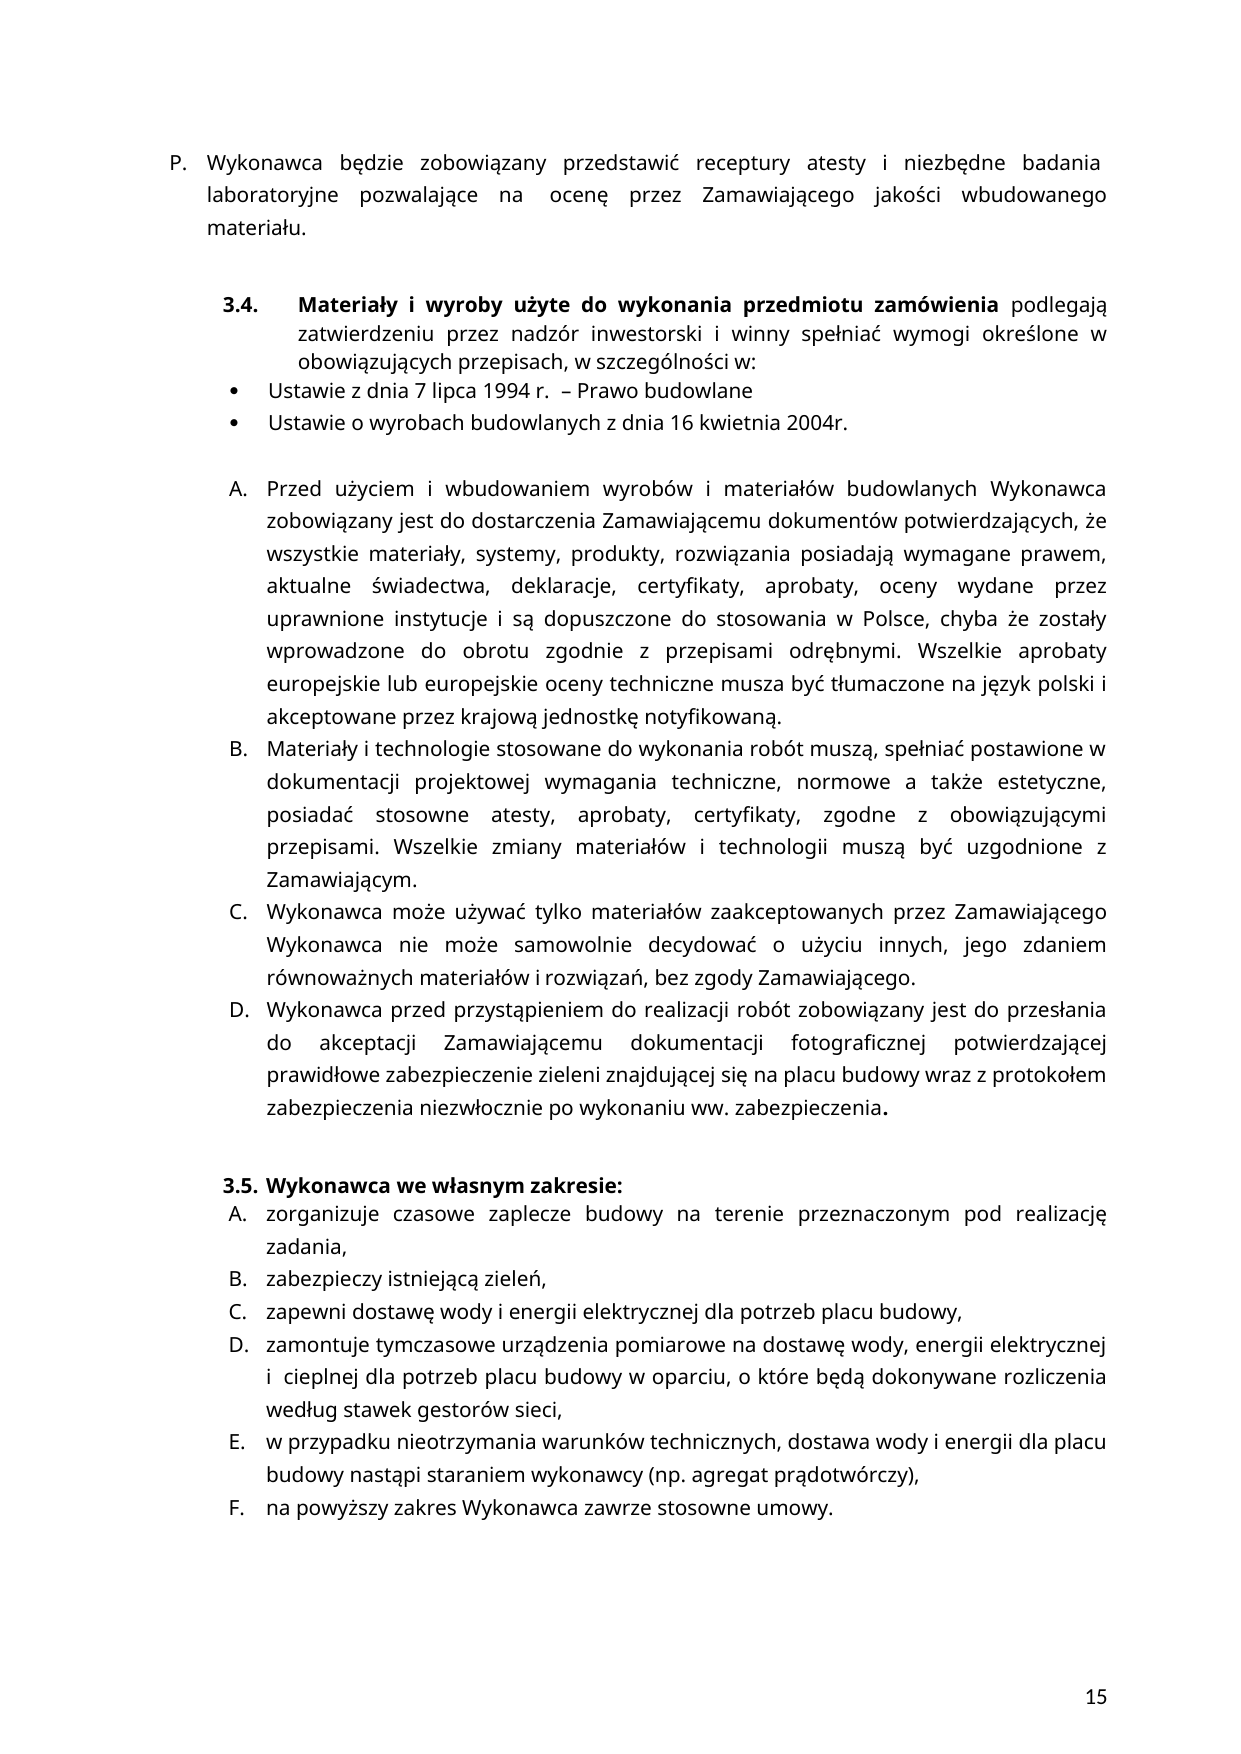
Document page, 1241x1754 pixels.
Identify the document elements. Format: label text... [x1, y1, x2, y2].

list Ustawie z dnia 7 lipca 1994 r. – Prawo budowlane [230, 376, 1109, 404]
list zapewni dostawę wody i energii elektrycznej dla potrzeb placu budowy, [228, 1297, 1107, 1326]
list Wykonawca może używać tylko materiałów zaakceptowanych przez Zamawiającego Wykonawca nie może samowolnie decydować o użyciu innych, jego zdaniem równoważnych materiałów i rozwiązań, bez zgody Zamawiającego. [229, 897, 1107, 991]
subtitle Wykonawca we własnym zakresie: [223, 1171, 1107, 1199]
list na powyższy zakres Wykonawca zawrze stosowne umowy. [228, 1493, 1107, 1521]
list zamontuje tymczasowe urządzenia pomiarowe na dostawę wody, energii elektrycznej i cieplnej dla potrzeb placu budowy w oparciu, o które będą dokonywane rozliczenia według stawek gestorów sieci, [228, 1330, 1107, 1423]
subtitle Materiały i wyroby użyte do wykonania przedmiotu zamówienia podlegają zatwierdzeniu przez nadzór inwestorski i winny spełniać wymogi określone w obowiązujących przepisach, w szczególności w: [223, 291, 1107, 376]
list Wykonawca przed przystąpieniem do realizacji robót zobowiązany jest do przesłania do akceptacji Zamawiającemu dokumentacji fotograficznej potwierdzającej prawidłowe zabezpieczenie zieleni znajdującej się na placu budowy wraz z protokołem zabezpieczenia niezwłocznie po wykonaniu ww. zabezpieczenia. [229, 995, 1107, 1122]
list Materiały i technologie stosowane do wykonania robót muszą, spełniać postawione w dokumentacji projektowej wymagania techniczne, normowe a także estetyczne, posiadać stosowne atesty, aprobaty, certyfikaty, zgodne z obowiązującymi przepisami. Wszelkie zmiany materiałów i technologii muszą być uzgodnione z Zamawiającym. [229, 734, 1107, 893]
list w przypadku nieotrzymania warunków technicznych, dostawa wody i energii dla placu budowy nastąpi staraniem wykonawcy (np. agregat prądotwórczy), [228, 1427, 1107, 1488]
list Przed użyciem i wbudowaniem wyrobów i materiałów budowlanych Wykonawca zobowiązany jest do dostarczenia Zamawiającemu dokumentów potwierdzających, że wszystkie materiały, systemy, produkty, rozwiązania posiadają wymagane prawem, aktualne świadectwa, deklaracje, certyfikaty, aprobaty, oceny wydane przez uprawnione instytucje i są dopuszczone do stosowania w Polsce, chyba że zostały wprowadzone do obrotu zgodnie z przepisami odrębnymi. Wszelkie aprobaty europejskie lub europejskie oceny techniczne musza być tłumaczone na język polski i akceptowane przez krajową jednostkę notyfikowaną. [229, 474, 1107, 730]
list Wykonawca będzie zobowiązany przedstawić receptury atesty i niezbędne badania laboratoryjne pozwalające na ocenę przez Zamawiającego jakości wbudowanego materiału. [169, 148, 1107, 241]
list zabezpieczy istniejącą zieleń, [228, 1264, 1107, 1293]
list zorganizuje czasowe zaplecze budowy na terenie przeznaczonym pod realizację zadania, [228, 1199, 1107, 1260]
list Ustawie o wyrobach budowlanych z dnia 16 kwietnia 2004r. [230, 408, 1109, 437]
